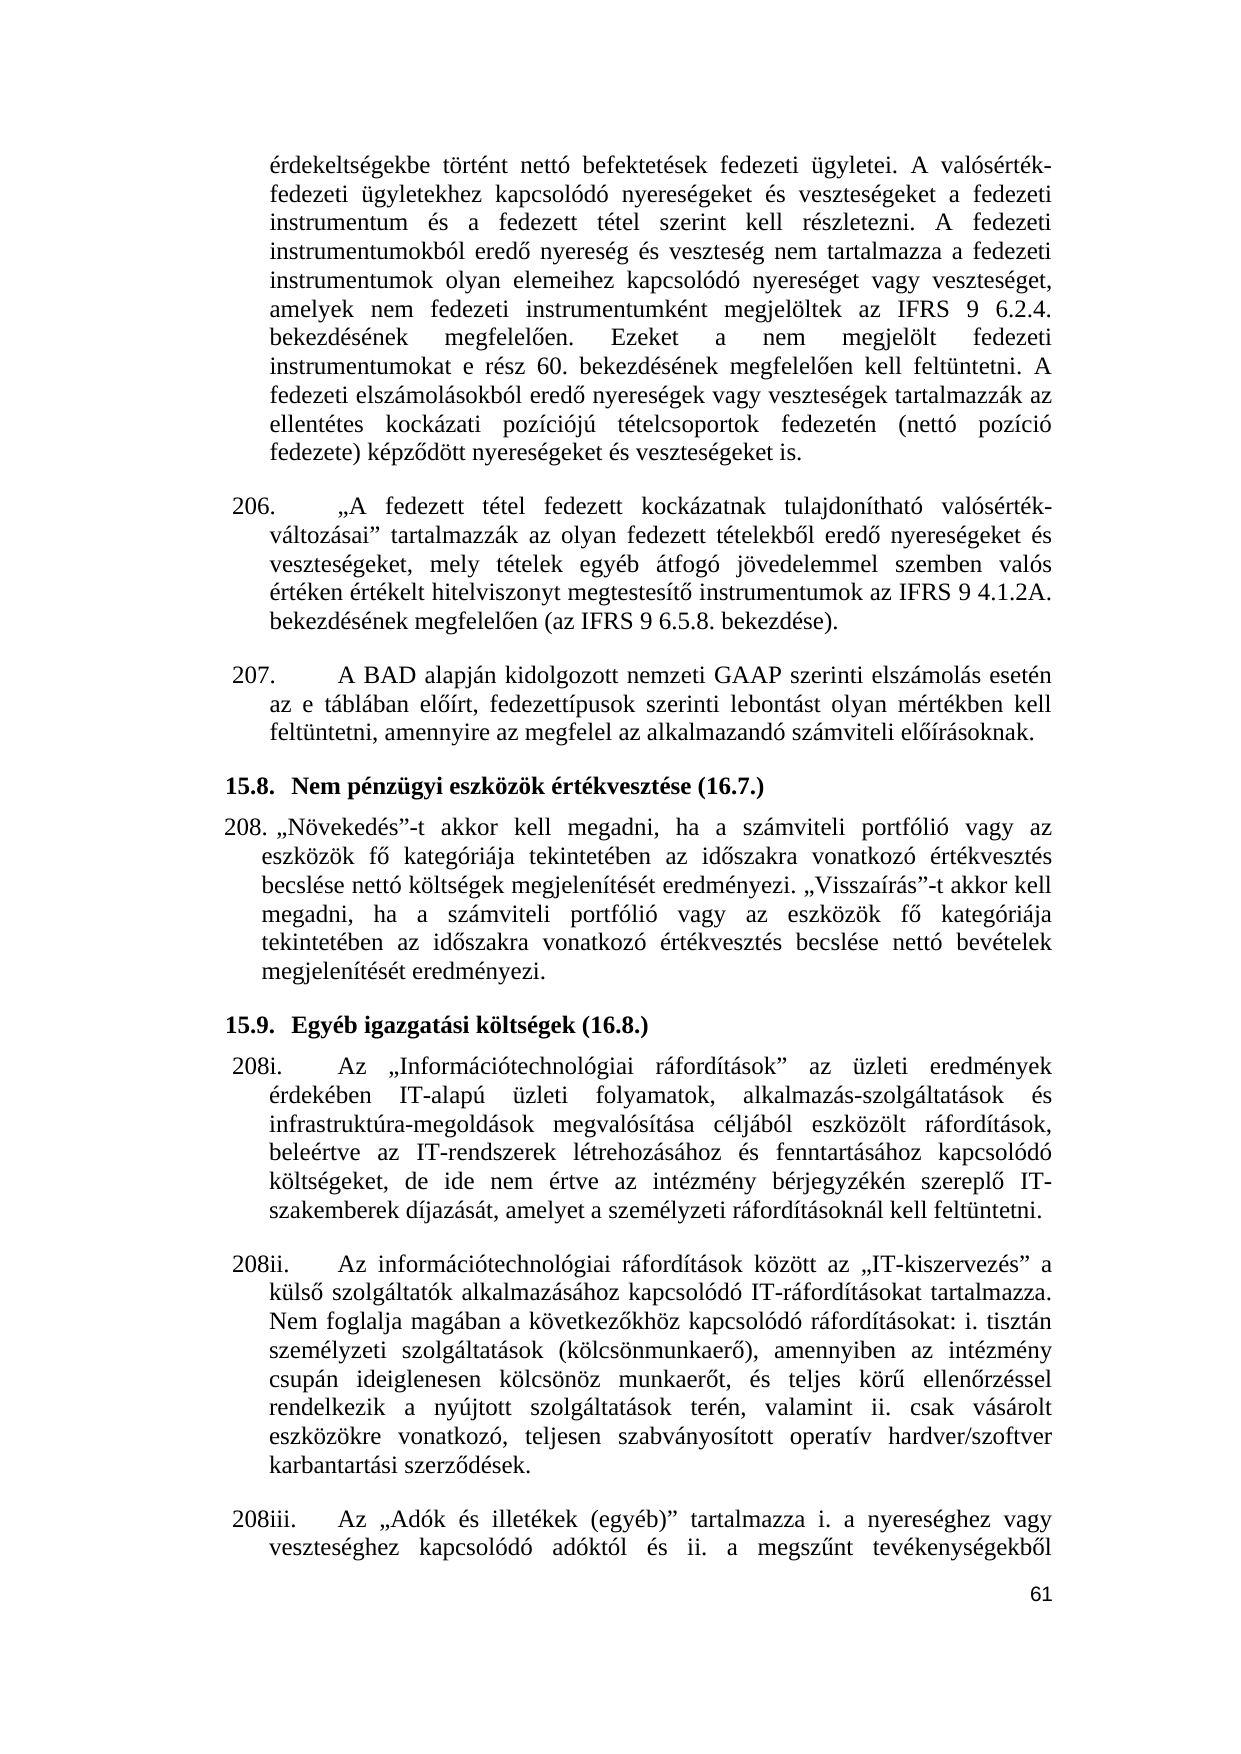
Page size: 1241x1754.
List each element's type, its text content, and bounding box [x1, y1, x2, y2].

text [232, 150, 1053, 466]
list 208ii. Az információtechnológiai ráfordítások között az „IT-kiszervezés” a külső szolgáltatók alkalmazásához kapcsolódó IT-ráfordításokat tartalmazza. Nem foglalja magában a következőkhöz kapcsolódó ráfordításokat: i. tisztán személyzeti szolgáltatások (kölcsönmunkaerő), amennyiben az intézmény csupán ideiglenesen kölcsönöz munkaerőt, és teljes körű ellenőrzéssel rendelkezik a nyújtott szolgáltatások terén, valamint ii. csak vásárolt eszközökre vonatkozó, teljesen szabványosított operatív hardver/szoftver karbantartási szerződések. [232, 1249, 1053, 1479]
subtitle Nem pénzügyi eszközök értékvesztése (16.7.) [225, 771, 1053, 800]
subtitle Egyéb igazgatási költségek (16.8.) [225, 1010, 1053, 1039]
list 208i. Az „Információtechnológiai ráfordítások” az üzleti eredmények érdekében IT-alapú üzleti folyamatok, alkalmazás-szolgáltatások és infrastruktúra-megoldások megvalósítása céljából eszközölt ráfordítások, beleértve az IT-rendszerek létrehozásához és fenntartásához kapcsolódó költségeket, de ide nem értve az intézmény bérjegyzékén szereplő IT-szakemberek díjazását, amelyet a személyzeti ráfordításoknál kell feltüntetni. [232, 1051, 1053, 1224]
text „Növekedés”-t akkor kell megadni, ha a számviteli portfólió vagy az eszközök fő kategóriája tekintetében az időszakra vonatkozó értékvesztés becslése nettó költségek megjelenítését eredményezi. „Visszaírás”-t akkor kell megadni, ha a számviteli portfólió vagy az eszközök fő kategóriája tekintetében az időszakra vonatkozó értékvesztés becslése nettó bevételek megjelenítését eredményezi. [224, 812, 1053, 985]
text „A fedezett tétel fedezett kockázatnak tulajdonítható valósérték-változásai” tartalmazzák az olyan fedezett tételekből eredő nyereségeket és veszteségeket, mely tételek egyéb átfogó jövedelemmel szemben valós értéken értékelt hitelviszonyt megtestesítő instrumentumok az IFRS 9 4.1.2A. bekezdésének megfelelően (az IFRS 9 6.5.8. bekezdése). [232, 491, 1053, 635]
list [232, 1504, 1053, 1561]
text A BAD alapján kidolgozott nemzeti GAAP szerinti elszámolás esetén az e táblában előírt, fedezettípusok szerinti lebontást olyan mértékben kell feltüntetni, amennyire az megfelel az alkalmazandó számviteli előírásoknak. [232, 660, 1053, 746]
